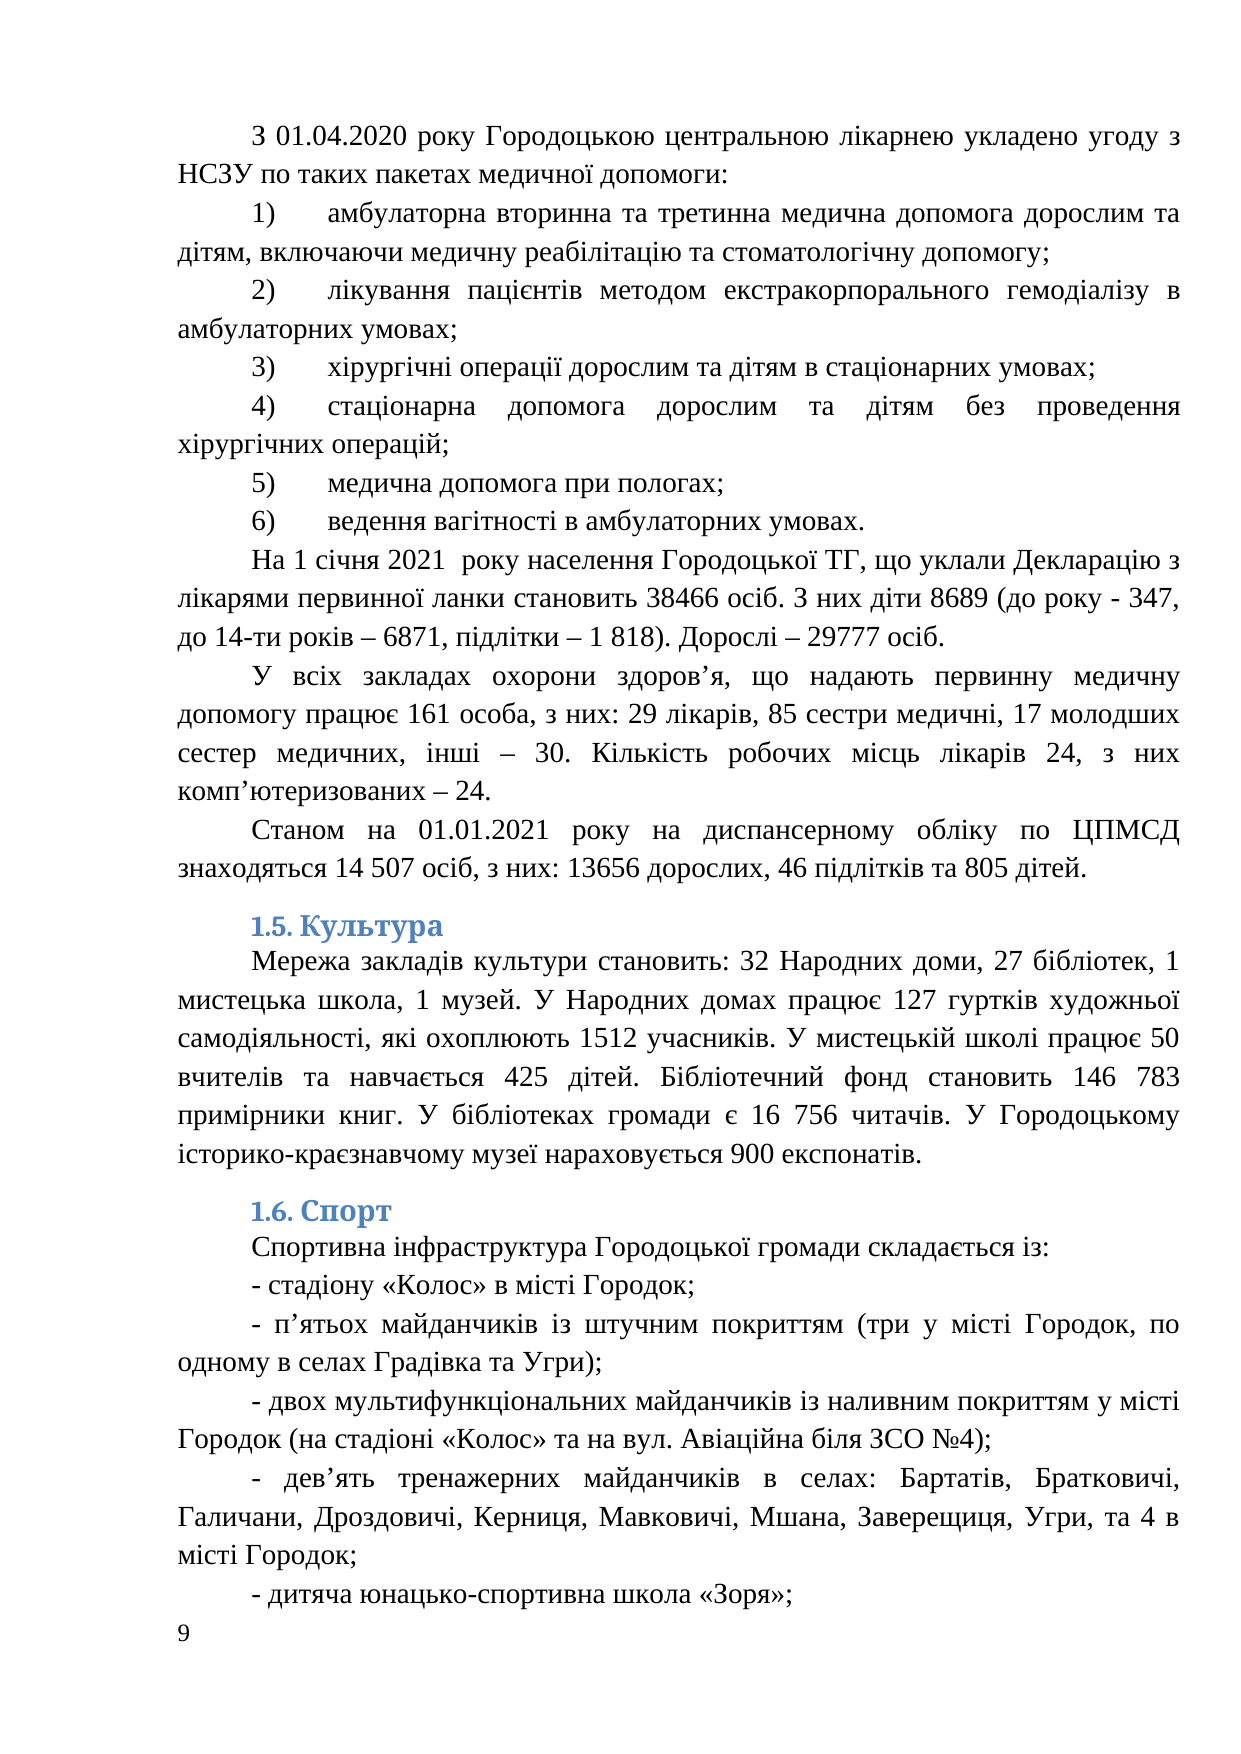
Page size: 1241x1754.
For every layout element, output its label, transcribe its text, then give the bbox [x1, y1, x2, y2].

text У всіх закладах охорони здоров’я, що надають первинну медичну допомогу працює 161 особа, з них: 29 лікарів, 85 сестри медичні, 17 молодших сестер медичних, інші – 30. Кількість робочих місць лікарів 24, з них комп’ютеризованих – 24. [177, 658, 1181, 807]
text На 1 січня 2021 року населення Городоцької ТГ, що уклали Декларацію з лікарями первинної ланки становить 38466 осіб. З них діти 8689 (до року - 347, до 14-ти років – 6871, підлітки – 1 818). Дорослі – 29777 осіб. [177, 542, 1181, 653]
text - стадіону «Колос» в місті Городок; [177, 1267, 1181, 1301]
subtitle 1.5. Культура [177, 910, 1181, 943]
list медична допомога при пологах; [177, 465, 1181, 498]
list амбулаторна вторинна та третинна медична допомога дорослим та дітям, включаючи медичну реабілітацію та стоматологічну допомогу; [177, 195, 1181, 267]
text Мережа закладів культури становить: 32 Народних доми, 27 бібліотек, 1 мистецька школа, 1 музей. У Народних домах працює 127 гуртків художньої самодіяльності, які охоплюють 1512 учасників. У мистецькій школі працює 50 вчителів та навчається 425 дітей. Бібліотечний фонд становить 146 783 примірники книг. У бібліотеках громади є 16 756 читачів. У Городоцькому історико-краєзнавчому музеї нараховується 900 експонатів. [177, 943, 1181, 1169]
text - дитяча юнацько-спортивна школа «Зоря»; [177, 1576, 1181, 1609]
text - дев’ять тренажерних майданчиків в селах: Бартатів, Братковичі, Галичани, Дроздовичі, Керниця, Мавковичі, Мшана, Заверещиця, Угри, та 4 в місті Городок; [177, 1460, 1181, 1571]
text - п’ятьох майданчиків із штучним покриттям (три у місті Городок, по одному в селах Градівка та Угри); [177, 1306, 1181, 1378]
list хірургічні операції дорослим та дітям в стаціонарних умовах; [177, 349, 1181, 383]
subtitle 1.6. Спорт [177, 1195, 1181, 1229]
text З 01.04.2020 року Городоцькою центральною лікарнею укладено угоду з НСЗУ по таких пакетах медичної допомоги: [177, 118, 1181, 190]
list ведення вагітності в амбулаторних умовах. [177, 503, 1181, 537]
list лікування пацієнтів методом екстракорпорального гемодіалізу в амбулаторних умовах; [177, 272, 1181, 344]
text Станом на 01.01.2021 року на диспансерному обліку по ЦПМСД знаходяться 14 507 осіб, з них: 13656 дорослих, 46 підлітків та 805 дітей. [177, 812, 1181, 884]
text - двох мультифункціональних майданчиків із наливним покриттям у місті Городок (на стадіоні «Колос» та на вул. Авіаційна біля ЗСО №4); [177, 1383, 1181, 1455]
list стаціонарна допомога дорослим та дітям без проведення хірургічних операцій; [177, 388, 1181, 460]
text Спортивна інфраструктура Городоцької громади складається із: [177, 1229, 1181, 1262]
